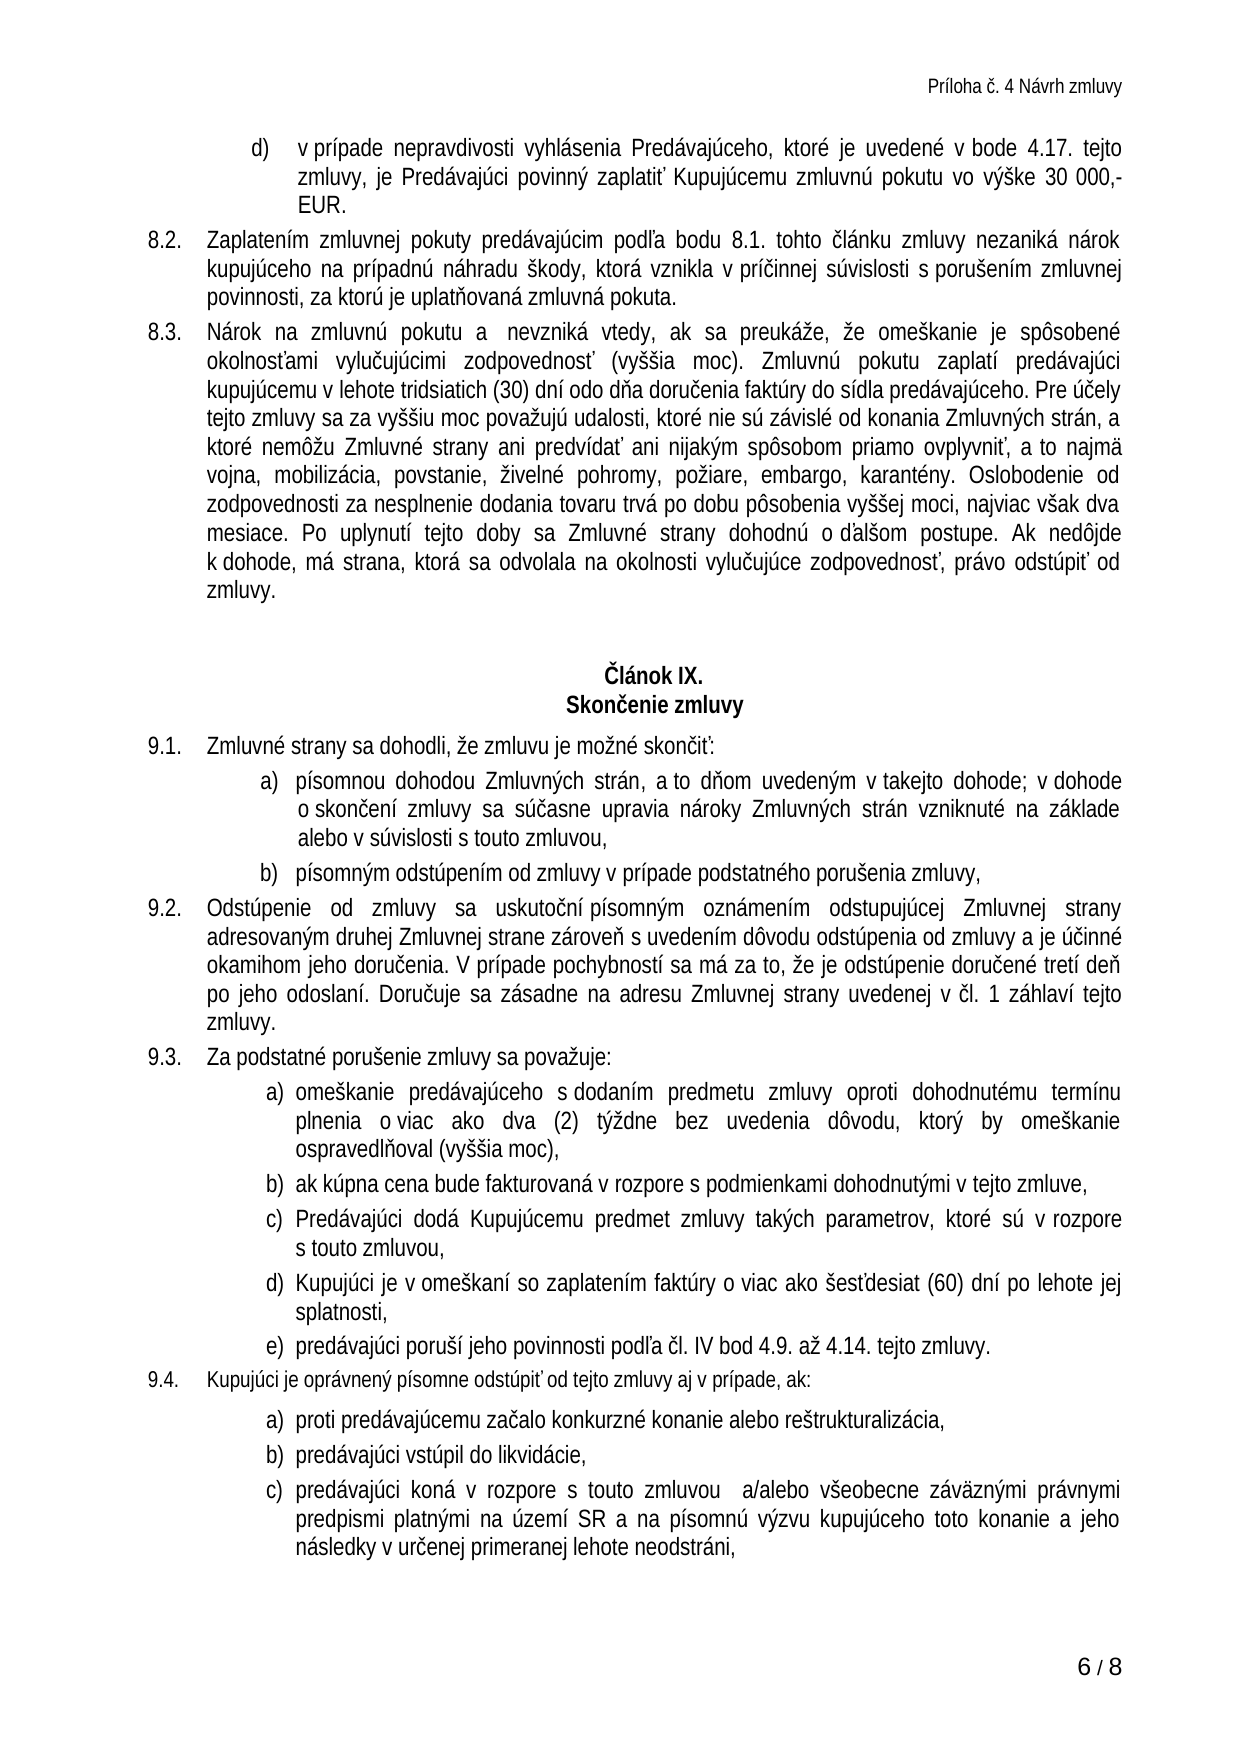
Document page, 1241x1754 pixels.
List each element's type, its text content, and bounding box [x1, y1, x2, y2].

list omeškanie predávajúceho s dodaním predmetu zmluvy oproti dohodnutému termínu plnenia o viac ako dva (2) týždne bez uvedenia dôvodu, ktorý by omeškanie ospravedlňoval (vyššia moc), [266, 1077, 1122, 1163]
list predávajúci poruší jeho povinnosti podľa čl. IV bod 4.9. až 4.14. tejto zmluvy. [266, 1331, 1122, 1360]
list Za podstatné porušenie zmluvy sa považuje: [148, 1042, 1122, 1071]
list písomným odstúpením od zmluvy v prípade podstatného porušenia zmluvy, [260, 858, 1122, 887]
list Článok IX. [185, 661, 1122, 690]
list Zaplatením zmluvnej pokuty predávajúcim podľa bodu 8.1. tohto článku zmluvy nezaniká nárok kupujúceho na prípadnú náhradu škody, ktorá vznikla v príčinnej súvislosti s porušením zmluvnej povinnosti, za ktorú je uplatňovaná zmluvná pokuta. [148, 225, 1122, 311]
list Zmluvné strany sa dohodli, že zmluvu je možné skončiť: [148, 731, 1122, 759]
list v prípade nepravdivosti vyhlásenia Predávajúceho, ktoré je uvedené v bode 4.17. tejto zmluvy, je Predávajúci povinný zaplatiť Kupujúcemu zmluvnú pokutu vo výške 30 000,-EUR. [251, 133, 1122, 219]
list predávajúci vstúpil do likvidácie, [266, 1440, 1122, 1469]
list Predávajúci dodá Kupujúcemu predmet zmluvy takých parametrov, ktoré sú v rozpore s touto zmluvou, [266, 1204, 1122, 1262]
list Kupujúci je v omeškaní so zaplatením faktúry o viac ako šesťdesiat (60) dní po lehote jej splatnosti, [266, 1268, 1122, 1325]
list predávajúci koná v rozpore s touto zmluvou a/alebo všeobecne záväznými právnymi predpismi platnými na území SR a na písomnú výzvu kupujúceho toto konanie a jeho následky v určenej primeranej lehote neodstráni, [266, 1475, 1122, 1561]
text Skončenie zmluvy [148, 690, 1122, 718]
list písomnou dohodou Zmluvných strán, a to dňom uvedeným v takejto dohode; v dohode o skončení zmluvy sa súčasne upravia nároky Zmluvných strán vzniknuté na základe alebo v súvislosti s touto zmluvou, [260, 766, 1122, 852]
list Nárok na zmluvnú pokutu a nevzniká vtedy, ak sa preukáže, že omeškanie je spôsobené okolnosťami vylučujúcimi zodpovednosť (vyššia moc). Zmluvnú pokutu zaplatí predávajúci kupujúcemu v lehote tridsiatich (30) dní odo dňa doručenia faktúry do sídla predávajúceho. Pre účely tejto zmluvy sa za vyššiu moc považujú udalosti, ktoré nie sú závislé od konania Zmluvných strán, a ktoré nemôžu Zmluvné strany ani predvídať ani nijakým spôsobom priamo ovplyvniť, a to najmä vojna, mobilizácia, povstanie, živelné pohromy, požiare, embargo, karantény. Oslobodenie od zodpovednosti za nesplnenie dodania tovaru trvá po dobu pôsobenia vyššej moci, najviac však dva mesiace. Po uplynutí tejto doby sa Zmluvné strany dohodnú o ďalšom postupe. Ak nedôjde k dohode, má strana, ktorá sa odvolala na okolnosti vylučujúce zodpovednosť, právo odstúpiť od zmluvy. [148, 317, 1122, 604]
list proti predávajúcemu začalo konkurzné konanie alebo reštrukturalizácia, [266, 1405, 1122, 1434]
list ak kúpna cena bude fakturovaná v rozpore s podmienkami dohodnutými v tejto zmluve, [266, 1169, 1122, 1198]
list Odstúpenie od zmluvy sa uskutoční písomným oznámením odstupujúcej Zmluvnej strany adresovaným druhej Zmluvnej strane zároveň s uvedením dôvodu odstúpenia od zmluvy a je účinné okamihom jeho doručenia. V prípade pochybností sa má za to, že je odstúpenie doručené tretí deň po jeho odoslaní. Doručuje sa zásadne na adresu Zmluvnej strany uvedenej v čl. 1 záhlaví tejto zmluvy. [148, 893, 1122, 1036]
list Kupujúci je oprávnený písomne odstúpiť od tejto zmluvy aj v prípade, ak: [148, 1366, 1122, 1393]
